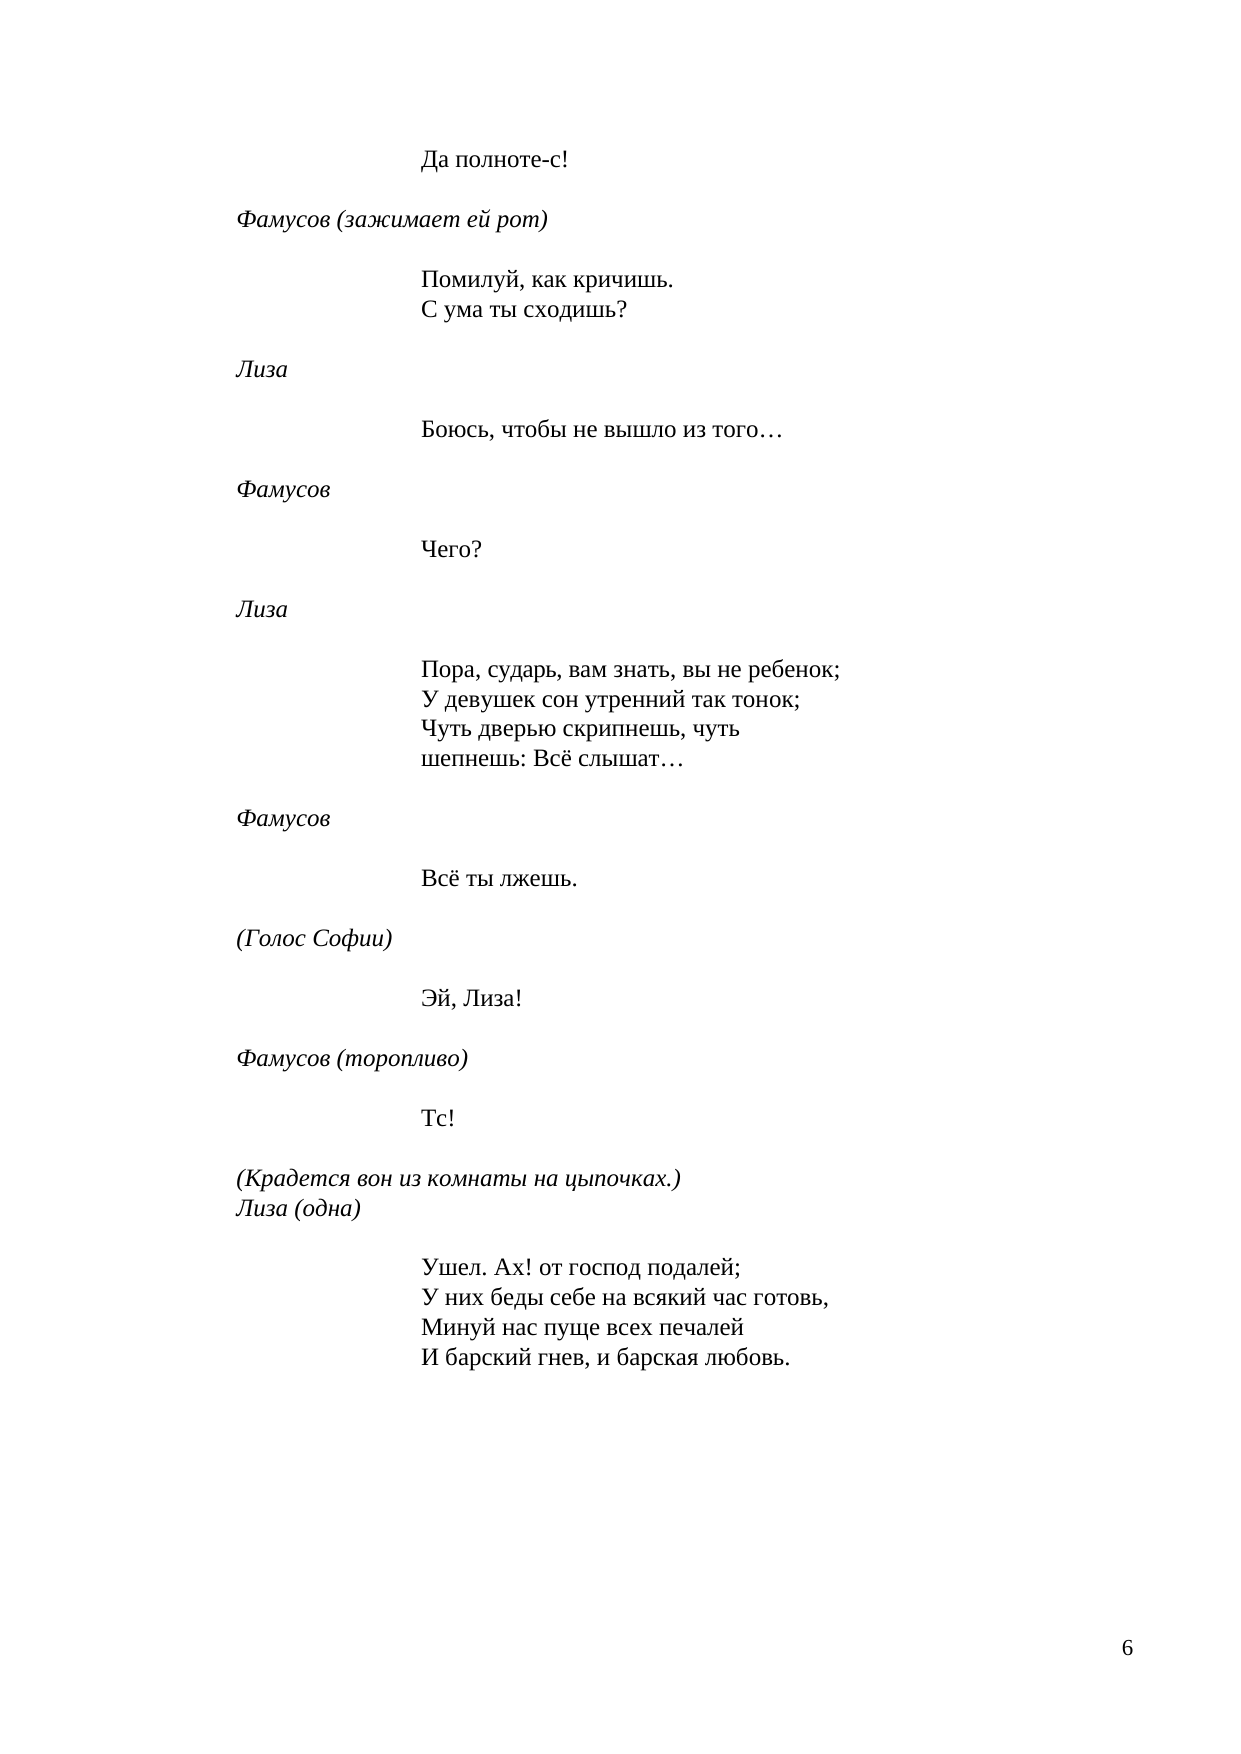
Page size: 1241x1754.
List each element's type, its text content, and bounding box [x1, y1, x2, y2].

text Тс! [421, 1103, 1167, 1132]
text Да полноте-с! [421, 144, 1167, 173]
text Фамусов (зажимает ей рот) [236, 204, 1167, 233]
text Ушел. Ах! от господ подалей; [421, 1252, 1167, 1281]
text Помилуй, как кричишь. С ума ты сходишь? [421, 264, 688, 323]
text (Голос Софии) [236, 923, 1167, 952]
text Фамусов [236, 803, 1167, 832]
text У них беды себе на всякий час готовь, Минуй нас пуще всех печалей [421, 1282, 892, 1341]
text Фамусов (торопливо) [236, 1043, 1167, 1072]
text Чего? [421, 534, 1167, 563]
text И барский гнев, и барская любовь. [421, 1342, 1167, 1371]
text Фамусов [236, 474, 1167, 503]
text Лиза [236, 354, 1167, 383]
text Эй, Лиза! [421, 983, 1167, 1012]
text (Крадется вон из комнаты на цыпочках.) Лиза (одна) [236, 1163, 710, 1221]
text Боюсь, чтобы не вышло из того… [421, 414, 1167, 443]
text Пора, сударь, вам знать, вы не ребенок; У девушек сон утренний так тонок; Чуть дверью скрипнешь, чуть шепнешь: Всё слышат… [421, 654, 851, 772]
text Всё ты лжешь. [421, 863, 1167, 892]
text Лиза [236, 594, 1167, 623]
